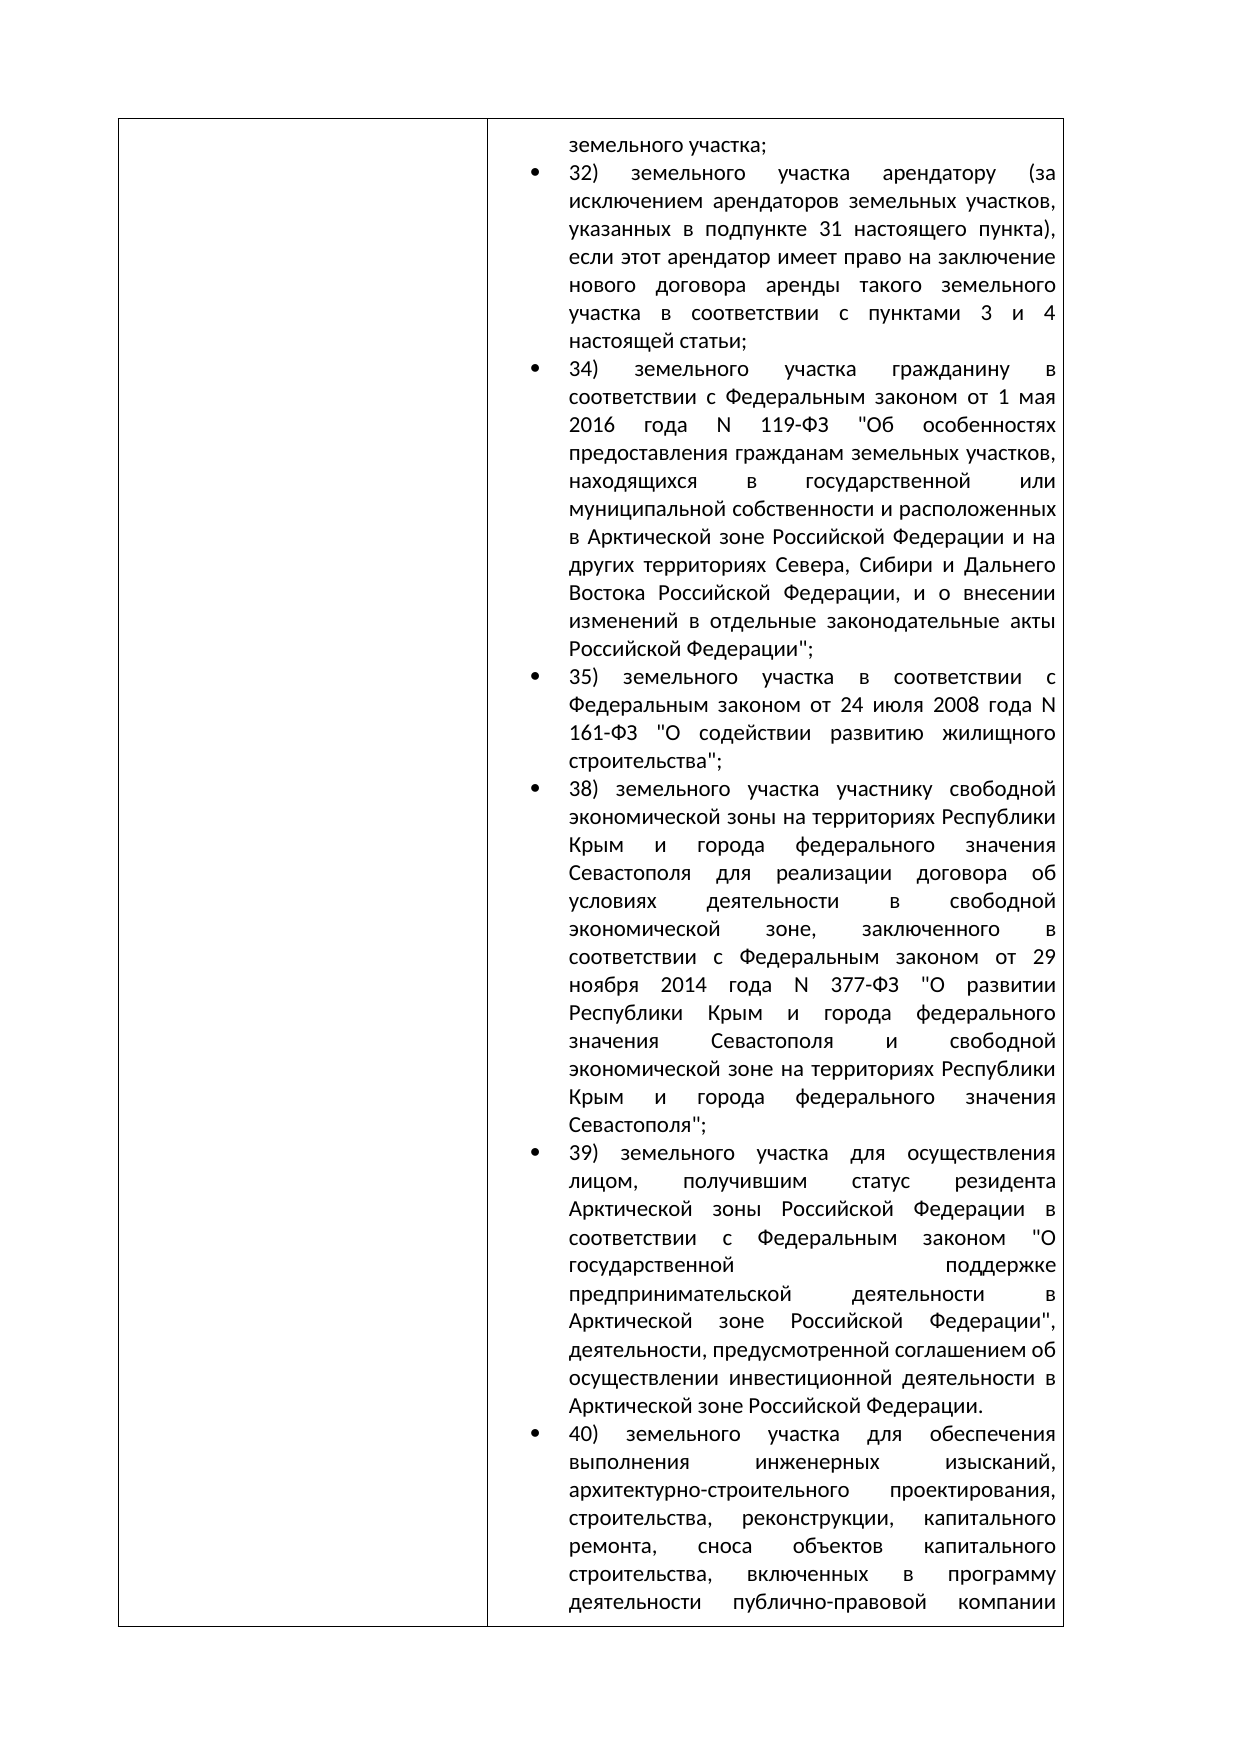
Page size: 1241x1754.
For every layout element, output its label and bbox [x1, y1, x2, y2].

table_cell [119, 119, 487, 1626]
table_cell [488, 119, 1063, 1626]
